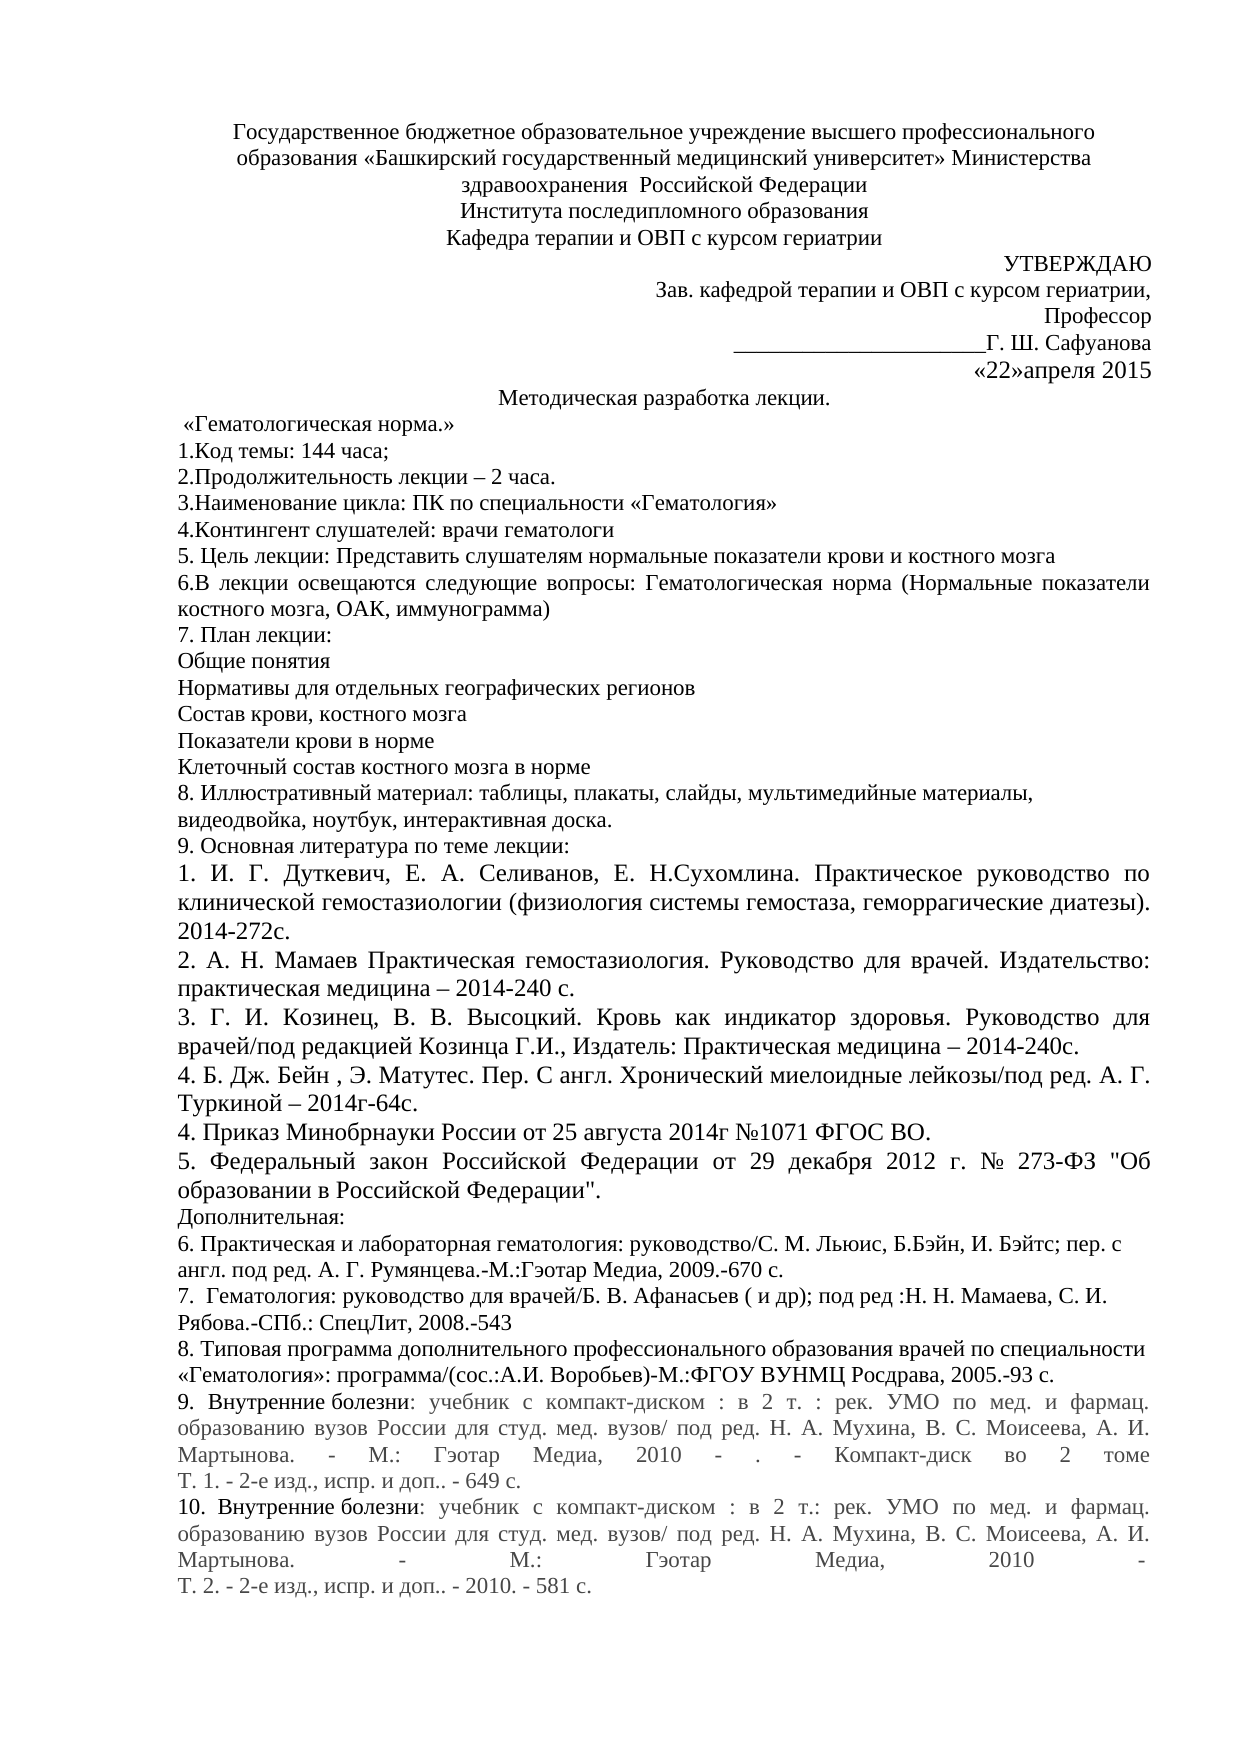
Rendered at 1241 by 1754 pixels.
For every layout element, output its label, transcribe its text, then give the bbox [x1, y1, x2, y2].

text 7. План лекции: [177, 621, 1152, 648]
text 6. Практическая и лабораторная гематология: руководство/С. М. Льюис, Б.Бэйн, И. Бэйтс; пер. с англ. под ред. А. Г. Румянцева.-М.:Гэотар Медиа, 2009.-670 с. [784, 1230, 1152, 1282]
text 8. Иллюстративный материал: таблицы, плакаты, слайды, мультимедийные материалы, видеодвойка, ноутбук, интерактивная доска. [177, 779, 1152, 832]
text Государственное бюджетное образовательное учреждение высшего профессионального образования «Башкирский государственный медицинский университет» Министерства здравоохранения Российской Федерации [177, 118, 1152, 197]
text Показатели крови в норме [177, 727, 1152, 753]
text 2.Продолжительность лекции – 2 часа. [177, 463, 1152, 489]
text Зав. кафедрой терапии и ОВП с курсом гериатрии, [177, 276, 1152, 303]
text 1. И. Г. Дуткевич, Е. А. Селиванов, Е. Н.Сухомлина. Практическое руководство по клинической гемостазиологии (физиология системы гемостаза, геморрагические диатезы). 2014-272с. [177, 858, 1152, 945]
text Кафедра терапии и ОВП с курсом гериатрии [177, 223, 1152, 250]
text 3. Г. И. Козинец, В. В. Высоцкий. Кровь как индикатор здоровья. Руководство для врачей/под редакцией Козинца Г.И., Издатель: Практическая медицина – 2014-240с. [177, 1002, 1152, 1060]
text 4.Контингент слушателей: врачи гематологи [177, 516, 1152, 542]
text 10. Внутренние болезни: учебник с компакт-диском : в 2 т.: рек. УМО по мед. и фармац. образованию вузов России для студ. мед. вузов/ под ред. Н. А. Мухина, В. С. Моисеева, А. И. Мартынова. - М.: Гэотар Медиа, 2010 - Т. 2. - 2-е изд., испр. и доп.. - 2010. - 581 с. [177, 1493, 1152, 1599]
text Общие понятия [177, 648, 1152, 674]
text Института последипломного образования [177, 197, 1152, 223]
text Дополнительная: [177, 1203, 1152, 1230]
text 9. Основная литература по теме лекции: [177, 832, 1152, 858]
text 3.Наименование цикла: ПК по специальности «Гематология» [177, 489, 1152, 516]
text УТВЕРЖДАЮ [177, 250, 1152, 276]
text Методическая разработка лекции. [177, 384, 1152, 410]
text 9. Внутренние болезни: учебник с компакт-диском : в 2 т. : рек. УМО по мед. и фармац. образованию вузов России для студ. мед. вузов/ под ред. Н. А. Мухина, В. С. Моисеева, А. И. Мартынова. - М.: Гэотар Медиа, 2010 - . - Компакт-диск во 2 томе Т. 1. - 2-е изд., испр. и доп.. - 649 с. [177, 1388, 1152, 1493]
text ______________________Г. Ш. Сафуанова [177, 329, 1152, 355]
text Состав крови, костного мозга [177, 700, 1152, 727]
text 5. Цель лекции: Представить слушателям нормальные показатели крови и костного мозга [177, 542, 1152, 568]
text Клеточный состав костного мозга в норме [177, 753, 1152, 779]
text Нормативы для отдельных географических регионов [177, 674, 1152, 700]
text «22»апреля 2015 [177, 355, 1152, 384]
text 6.В лекции освещаются следующие вопросы: Гематологическая норма (Нормальные показатели костного мозга, ОАК, иммунограмма) [177, 568, 1152, 621]
text 4. Приказ Минобрнауки России от 25 августа 2014г №1071 ФГОС ВО. [177, 1117, 1152, 1146]
text «Гематологическая норма.» [177, 410, 1152, 437]
text 5. Федеральный закон Российской Федерации от 29 декабря 2012 г. № 273-ФЗ "Об образовании в Российской Федерации". [177, 1146, 1152, 1203]
text 1.Код темы: 144 часа; [177, 437, 1152, 463]
text 2. А. Н. Мамаев Практическая гемостазиология. Руководство для врачей. Издательство: практическая медицина – 2014-240 с. [177, 945, 1152, 1002]
text Профессор [177, 303, 1152, 329]
text 4. Б. Дж. Бейн , Э. Матутес. Пер. С англ. Хронический миелоидные лейкозы/под ред. А. Г. Туркиной – 2014г-64с. [177, 1060, 1152, 1117]
text 7. Гематология: руководство для врачей/Б. В. Афанасьев ( и др); под ред :Н. Н. Мамаева, С. И. Рябова.-СПб.: СпецЛит, 2008.-543 [177, 1282, 1152, 1335]
